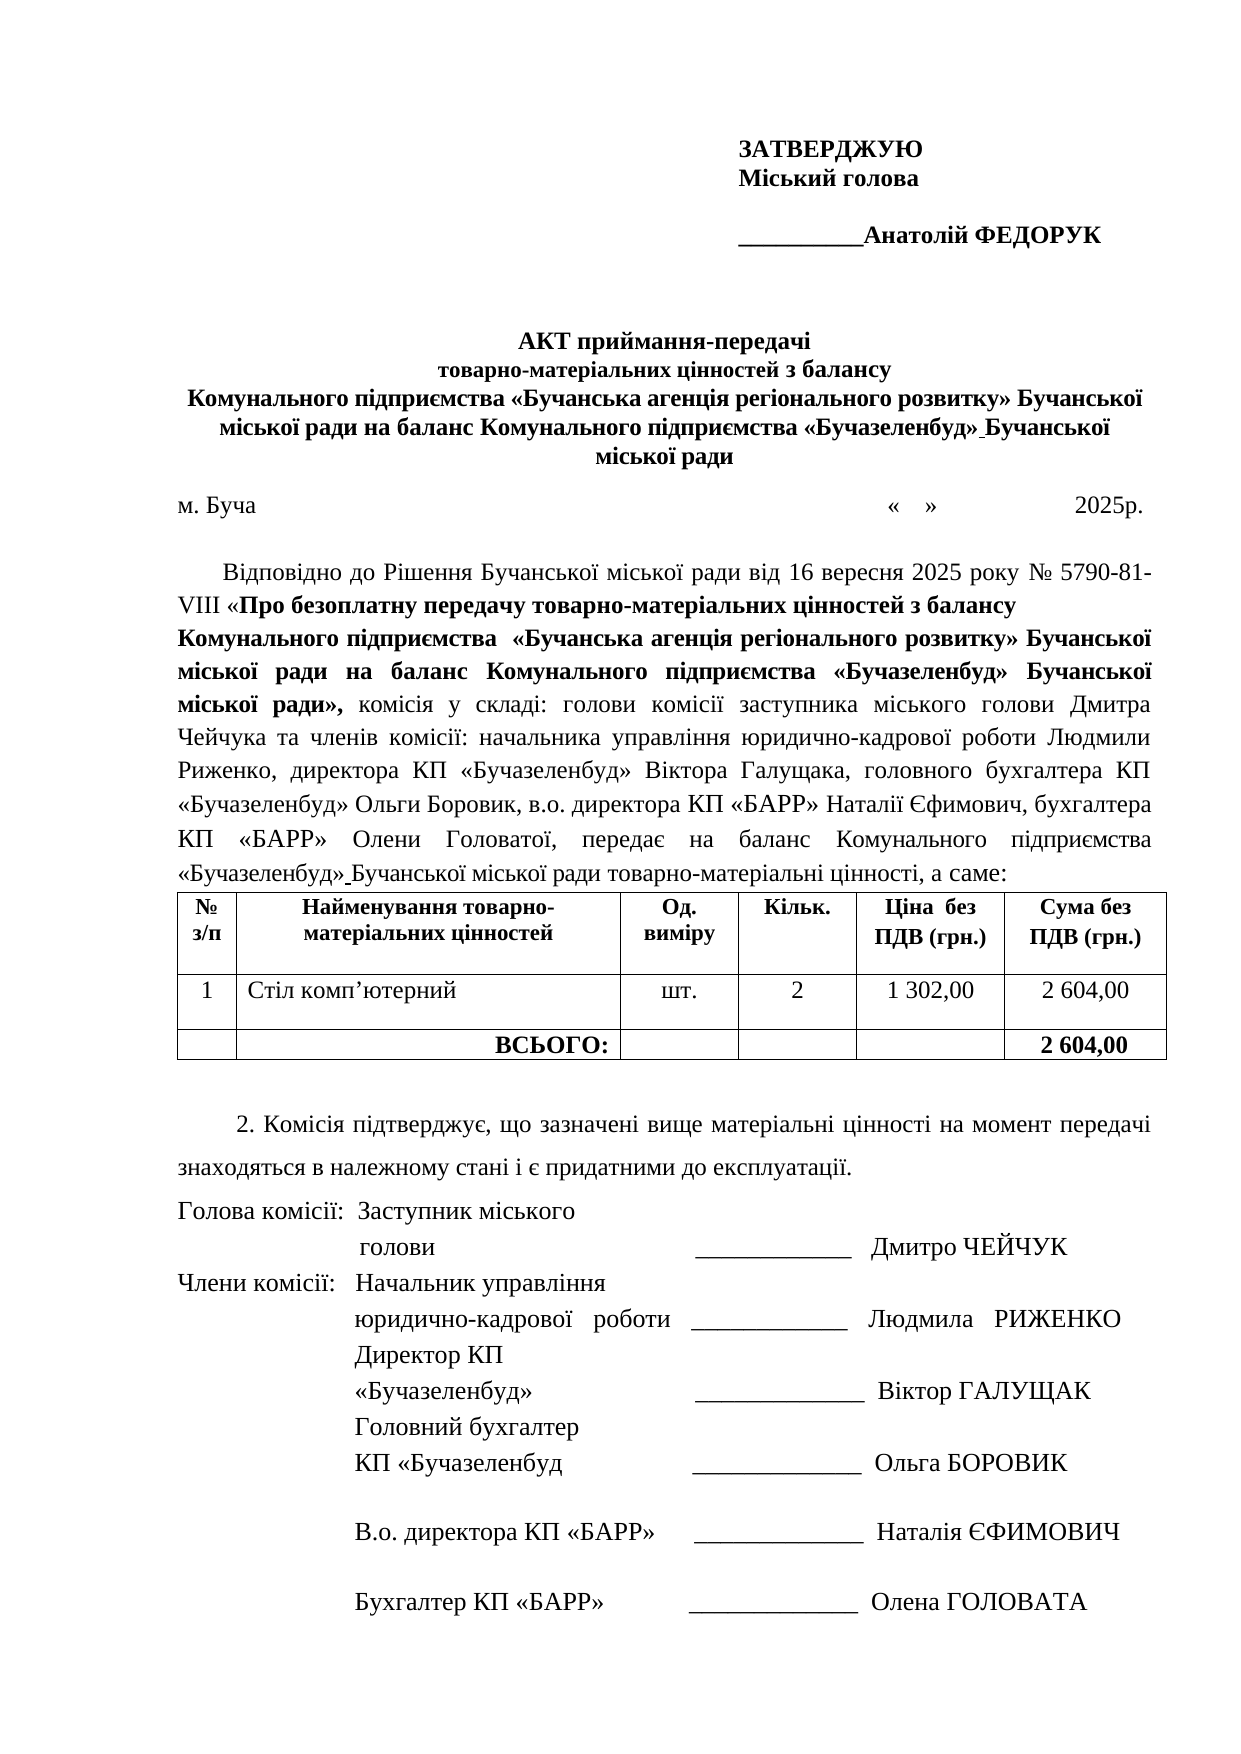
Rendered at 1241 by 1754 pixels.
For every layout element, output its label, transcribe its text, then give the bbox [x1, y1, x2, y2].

table_cell шт. [621, 975, 738, 1029]
table_header Найменування товарно-матеріальних цінностей [237, 893, 620, 974]
table_cell [621, 1030, 738, 1058]
table_cell Стіл комп’ютерний [237, 975, 620, 1029]
text юридично-кадрової роботи ____________ Людмила РИЖЕНКО Директор КП [354, 1303, 1122, 1369]
text __________Анатолій ФЕДОРУК [738, 220, 1152, 249]
table_header Од. виміру [621, 893, 738, 974]
list Голова комісії: Заступник міського [177, 1195, 1152, 1225]
list Комунального підприємства «Бучанська агенція регіонального розвитку» Бучанської міської ради на баланс Комунального підприємства «Бучазеленбуд» Бучанської міської ради», комісія у складі: голови комісії заступника міського голови Дмитра Чейчука та членів комісії: начальника управління юридично-кадрової роботи Людмили Риженко, директора КП «Бучазеленбуд» Віктора Галущака, головного бухгалтера КП «Бучазеленбуд» Ольги Боровик, в.о. директора КП «БАРР» Наталії Єфимович, бухгалтера КП «БАРР» Олени Головатої, передає на баланс Комунального підприємства «Бучазеленбуд» Бучанської міської ради товарно-матеріальні цінності, а саме: [177, 623, 1152, 887]
table_cell 2 604,00 [1005, 1030, 1166, 1058]
text Бухгалтер КП «БАРР» _____________ Олена ГОЛОВАТА [354, 1586, 1152, 1616]
text Відповідно до Рішення Бучанської міської ради від 16 вересня 2025 року № 5790-81-VIІІ «Про безоплатну передачу товарно-матеріальних цінностей з балансу [177, 557, 1152, 619]
table_cell [857, 1030, 1004, 1058]
list голови ____________ Дмитро ЧЕЙЧУК [177, 1231, 1152, 1261]
list «Бучазеленбуд» _____________ Віктор ГАЛУЩАК [354, 1375, 1152, 1405]
table_header Кільк. [739, 893, 856, 974]
table_cell ВСЬОГО: [237, 1030, 620, 1058]
text Міський голова [738, 163, 1152, 191]
text ЗАТВЕРДЖУЮ [738, 134, 1152, 163]
table_cell 2 604,00 [1005, 975, 1166, 1029]
table_cell [178, 1030, 236, 1058]
table_header Ціна без ПДВ (грн.) [857, 893, 1004, 974]
text АКТ приймання-передачі [177, 326, 1152, 354]
text товарно-матеріальних цінностей з балансу [177, 354, 1152, 383]
text Комунального підприємства «Бучанська агенція регіонального розвитку» Бучанської міської ради на баланс Комунального підприємства «Бучазеленбуд» Бучанської міської ради [177, 383, 1152, 469]
table_header № з/п [178, 893, 236, 974]
text м. Буча « » 2025р. [177, 490, 1152, 519]
list Члени комісії: Начальник управління [177, 1267, 1152, 1297]
text 2. Комісія підтверджує, що зазначені вище матеріальні цінності на момент передачі знаходяться в належному стані і є придатними до експлуатації. [177, 1109, 1152, 1181]
table_header Сума без ПДВ (грн.) [1005, 893, 1166, 974]
table_cell 1 [178, 975, 236, 1029]
table_cell 1 302,00 [857, 975, 1004, 1029]
text Головний бухгалтер [354, 1411, 1152, 1441]
text КП «Бучазеленбуд _____________ Ольга БОРОВИК [354, 1447, 1152, 1477]
table_cell 2 [739, 975, 856, 1029]
table_cell [739, 1030, 856, 1058]
text В.о. директора КП «БАРР» _____________ Наталія ЄФИМОВИЧ [354, 1516, 1152, 1546]
